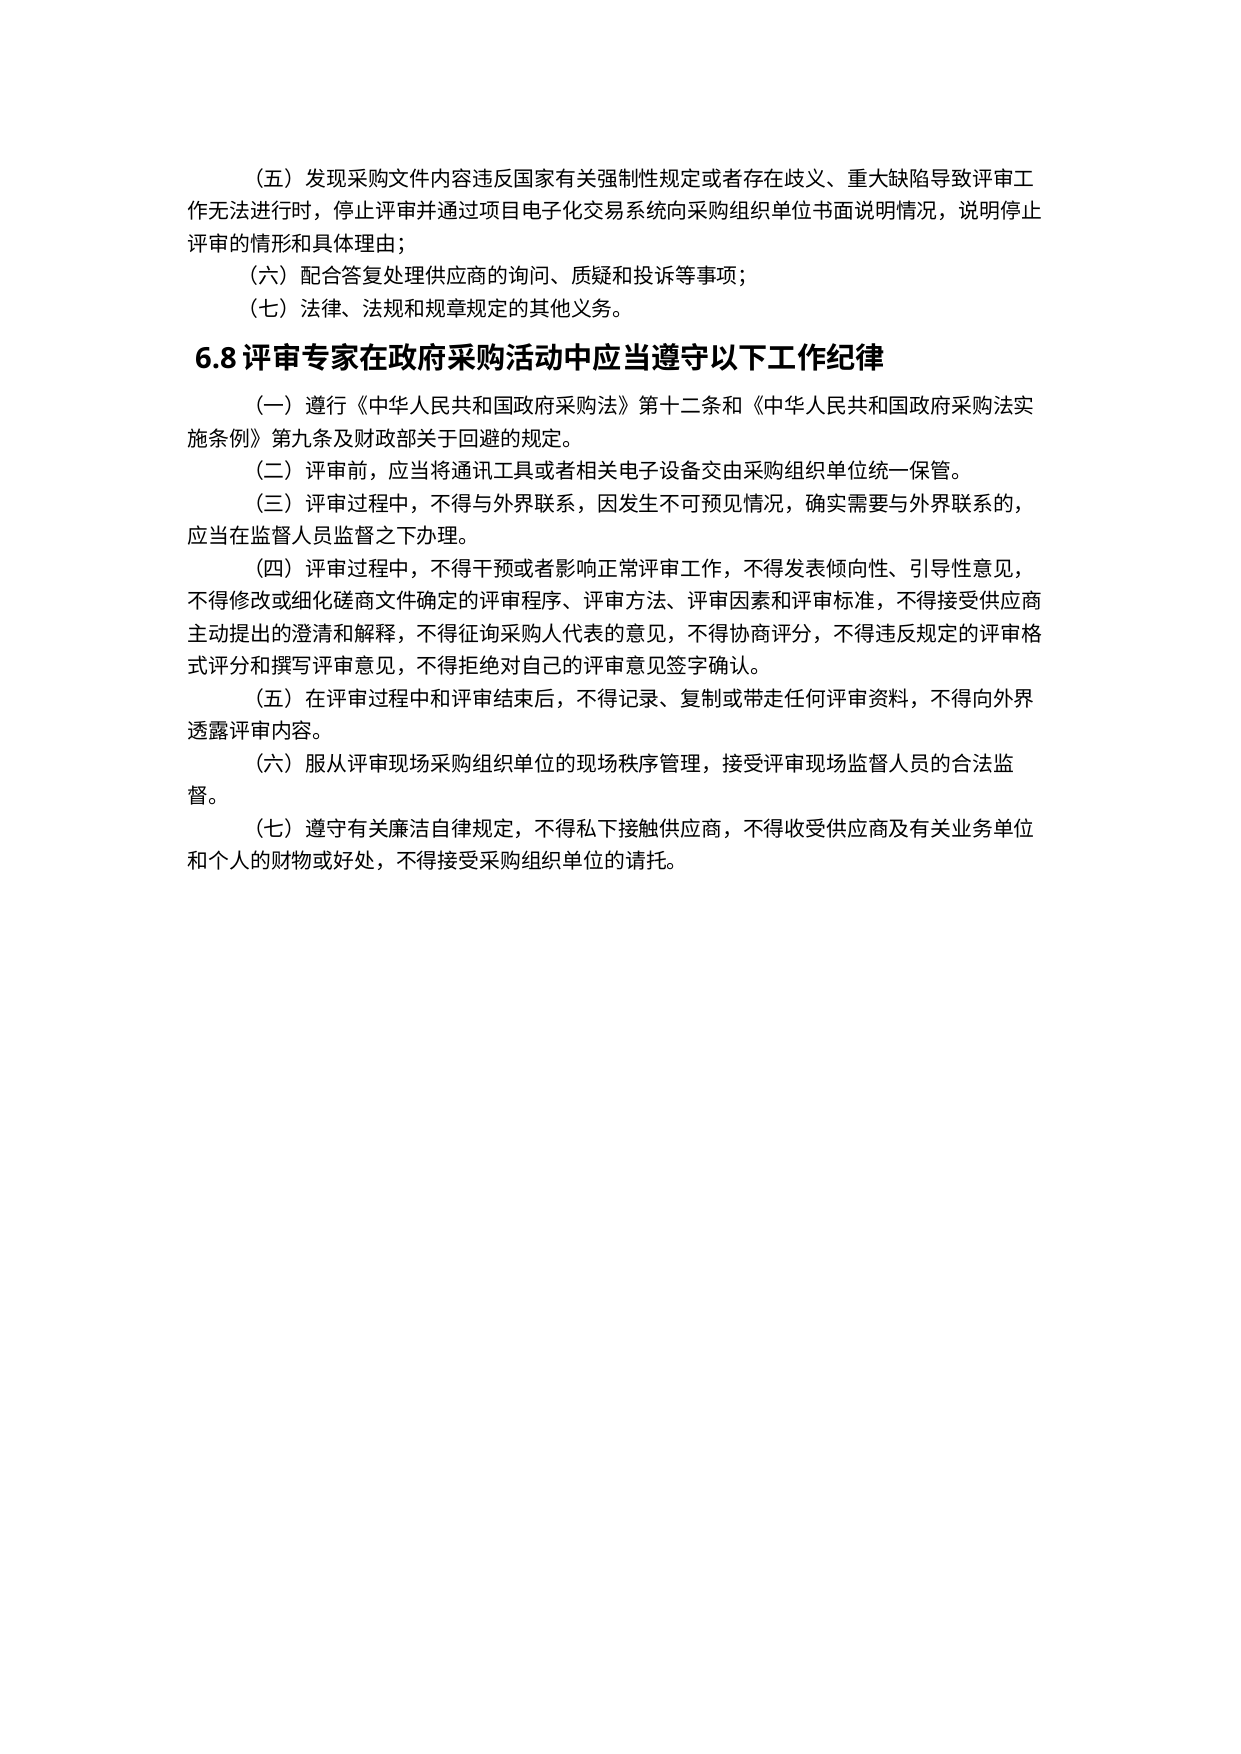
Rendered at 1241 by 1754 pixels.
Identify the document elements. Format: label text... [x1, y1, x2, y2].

text （六）配合答复处理供应商的询问、质疑和投诉等事项； [187, 259, 1053, 292]
text （五）发现采购文件内容违反国家有关强制性规定或者存在歧义、重大缺陷导致评审工作无法进行时，停止评审并通过项目电子化交易系统向采购组织单位书面说明情况，说明停止评审的情形和具体理由； [187, 162, 1053, 259]
text （四）评审过程中，不得干预或者影响正常评审工作，不得发表倾向性、引导性意见， 不得修改或细化磋商文件确定的评审程序、评审方法、评审因素和评审标准，不得接受供应商主动提出的澄清和解释，不得征询采购人代表的意见，不得协商评分，不得违反规定的评审格式评分和撰写评审意见，不得拒绝对自己的评审意见签字确认。 [187, 552, 1053, 682]
text （七）法律、法规和规章规定的其他义务。 [187, 292, 1053, 324]
text （三）评审过程中，不得与外界联系，因发生不可预见情况，确实需要与外界联系的， 应当在监督人员监督之下办理。 [187, 487, 1053, 552]
text （五）在评审过程中和评审结束后，不得记录、复制或带走任何评审资料，不得向外界透露评审内容。 [187, 682, 1053, 747]
text （七）遵守有关廉洁自律规定，不得私下接触供应商，不得收受供应商及有关业务单位和个人的财物或好处，不得接受采购组织单位的请托。 [187, 812, 1053, 877]
text （一）遵行《中华人民共和国政府采购法》第十二条和《中华人民共和国政府采购法实施条例》第九条及财政部关于回避的规定。 [187, 389, 1053, 454]
text （二）评审前，应当将通讯工具或者相关电子设备交由采购组织单位统一保管。 [187, 454, 1053, 487]
text 6.8评审专家在政府采购活动中应当遵守以下工作纪律 [187, 324, 1053, 389]
text （六）服从评审现场采购组织单位的现场秩序管理，接受评审现场监督人员的合法监督。 [187, 747, 1053, 812]
